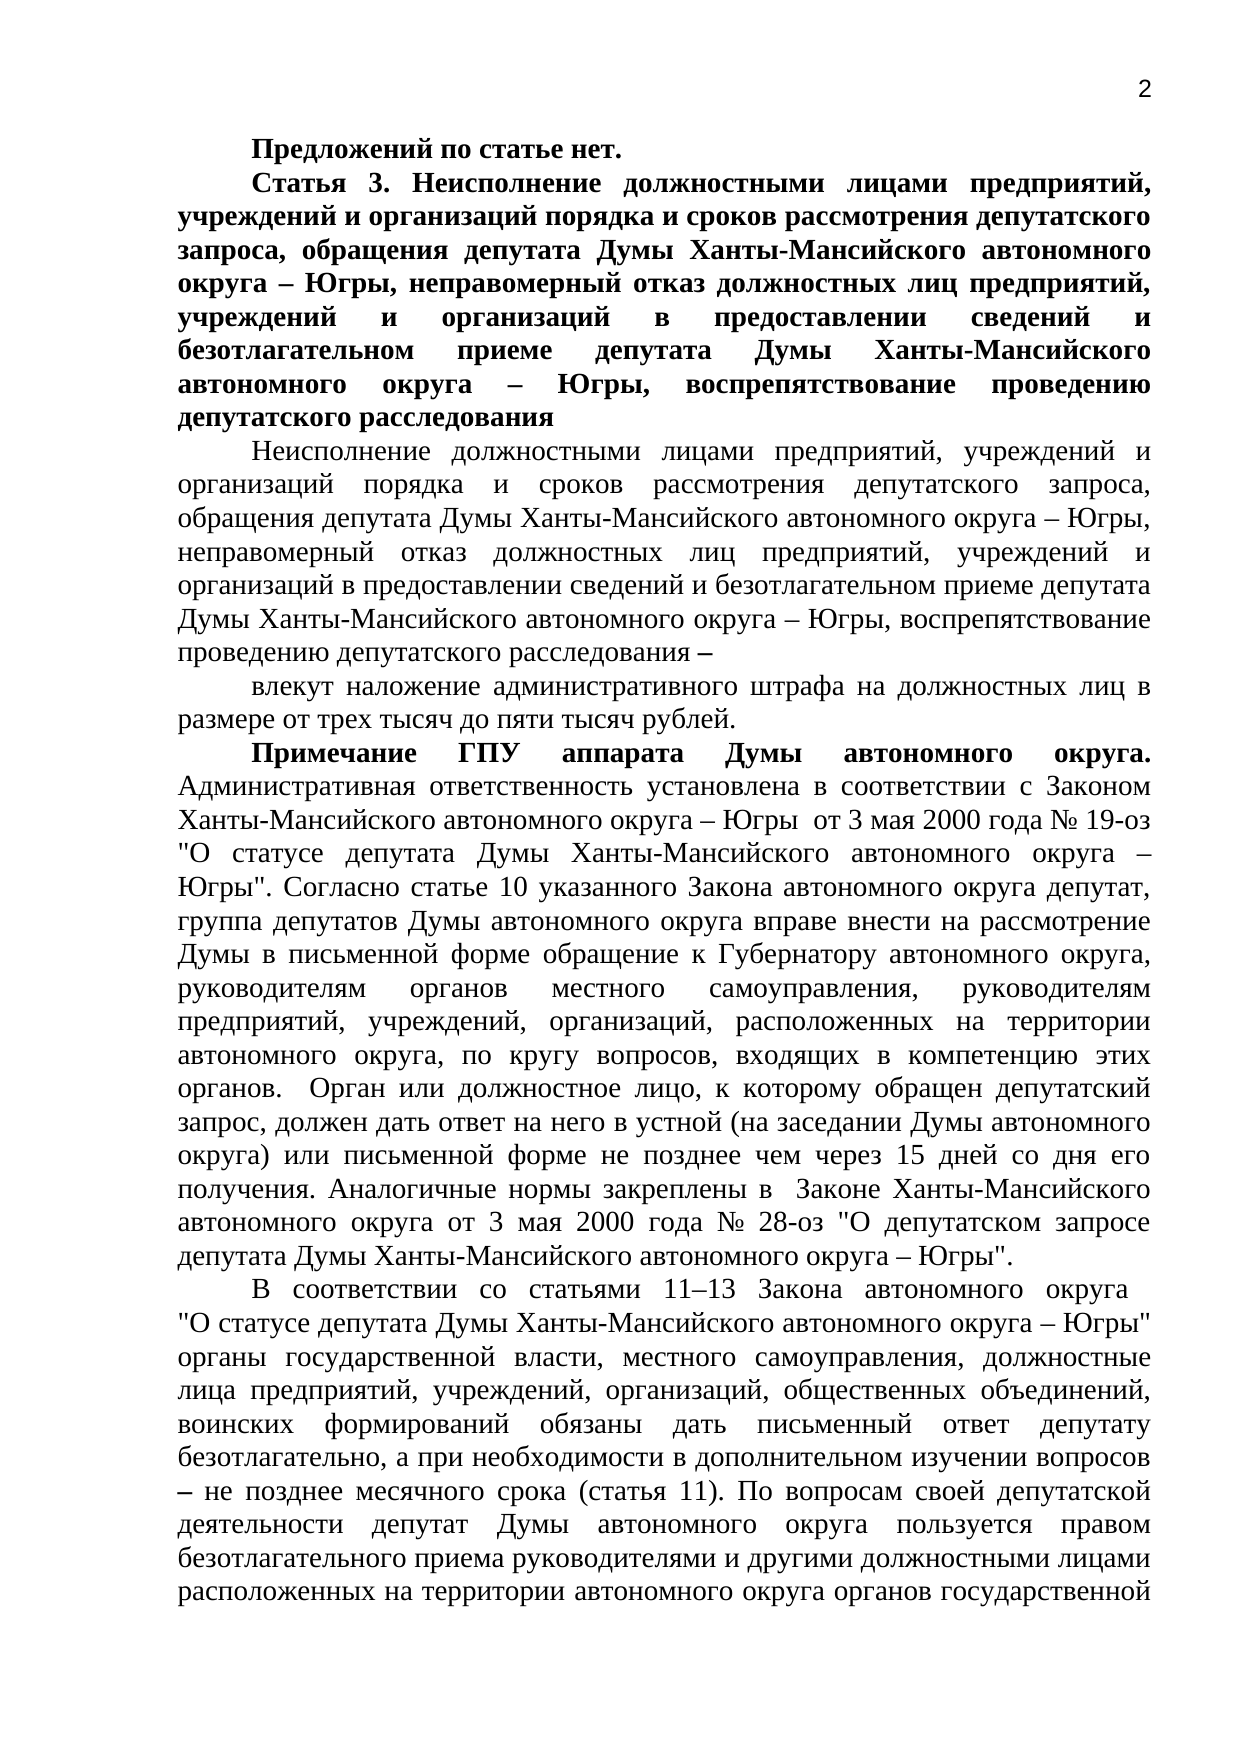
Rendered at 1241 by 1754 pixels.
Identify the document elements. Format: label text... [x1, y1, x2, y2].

text Статья 3. Неисполнение должностными лицами предприятий, учреждений и организаций порядка и сроков рассмотрения депутатского запроса, обращения депутата Думы Ханты-Мансийского автономного округа – Югры, неправомерный отказ должностных лиц предприятий, учреждений и организаций в предоставлении сведений и безотлагательном приеме депутата Думы Ханты-Мансийского автономного округа – Югры, воспрепятствование проведению депутатского расследования [177, 165, 1152, 433]
text Неисполнение должностными лицами предприятий, учреждений и организаций порядка и сроков рассмотрения депутатского запроса, обращения депутата Думы Ханты-Мансийского автономного округа – Югры, неправомерный отказ должностных лиц предприятий, учреждений и организаций в предоставлении сведений и безотлагательном приеме депутата Думы Ханты-Мансийского автономного округа – Югры, воспрепятствование проведению депутатского расследования – [177, 433, 1152, 668]
text влекут наложение административного штрафа на должностных лиц в размере от трех тысяч до пяти тысяч рублей. [177, 668, 1152, 735]
text Примечание ГПУ аппарата Думы автономного округа. Административная ответственность установлена в соответствии с Законом Ханты-Мансийского автономного округа – Югры от 3 мая 2000 года № 19-оз "О статусе депутата Думы Ханты-Мансийского автономного округа – Югры". Согласно статье 10 указанного Закона автономного округа депутат, группа депутатов Думы автономного округа вправе внести на рассмотрение Думы в письменной форме обращение к Губернатору автономного округа, руководителям органов местного самоуправления, руководителям предприятий, учреждений, организаций, расположенных на территории автономного округа, по кругу вопросов, входящих в компетенцию этих органов. Орган или должностное лицо, к которому обращен депутатский запрос, должен дать ответ на него в устной (на заседании Думы автономного округа) или письменной форме не позднее чем через 15 дней со дня его получения. Аналогичные нормы закреплены в Законе Ханты-Мансийского автономного округа от 3 мая 2000 года № 28-оз "О депутатском запросе депутата Думы Ханты-Мансийского автономного округа – Югры". [177, 735, 1152, 1272]
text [177, 1272, 1152, 1607]
text Предложений по статье нет. [177, 131, 1152, 165]
